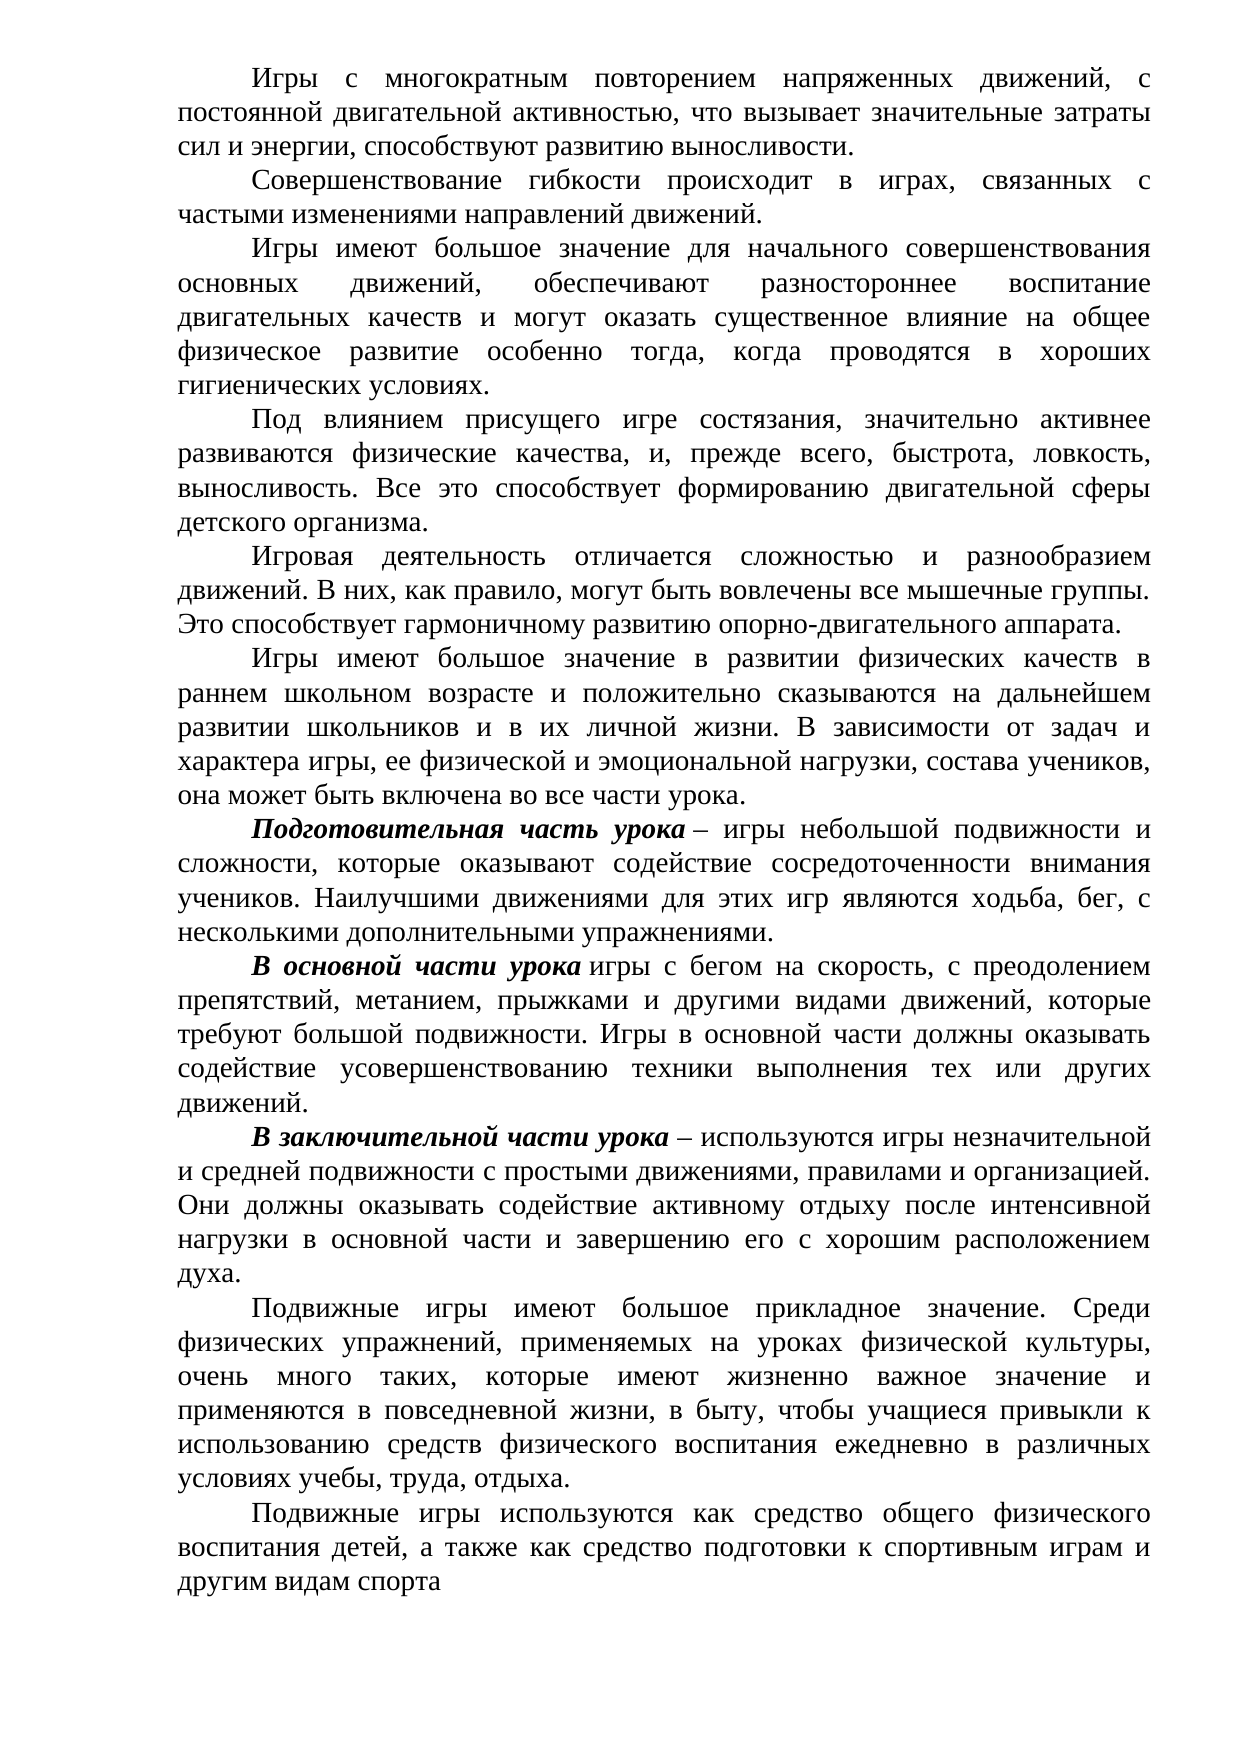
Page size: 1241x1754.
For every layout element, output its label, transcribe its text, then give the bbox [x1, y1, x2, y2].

text В основной части урока игры с бегом на скорость, с преодолением препятствий, метанием, прыжками и другими видами движений, которые требуют большой подвижности. Игры в основной части должны оказывать содействие усовершенствованию техники выполнения тех или других движений. [177, 947, 1152, 1118]
text Игры имеют большое значение для начального совершенствования основных движений, обеспечивают разностороннее воспитание двигательных качеств и могут оказать существенное влияние на общее физическое развитие особенно тогда, когда проводятся в хороших гигиенических условиях. [177, 230, 1152, 401]
text В заключительной части урока – используются игры незначительной и средней подвижности с простыми движениями, правилами и организацией. Они должны оказывать содействие активному отдыху после интенсивной нагрузки в основной части и завершению его с хорошим расположением духа. [177, 1118, 1152, 1289]
text Подвижные игры используются как средство общего физического воспитания детей, а также как средство подготовки к спортивным играм и другим видам спорта [177, 1494, 1152, 1597]
text Игры с многократным повторением напряженных движений, с постоянной двигательной активностью, что вызывает значительные затраты сил и энергии, способствуют развитию выносливости. [177, 59, 1152, 162]
text Игровая деятельность отличается сложностью и разнообразием движений. В них, как правило, могут быть вовлечены все мышечные группы. Это способствует гармоничному развитию опорно-двигательного аппарата. [177, 537, 1152, 640]
text Под влиянием присущего игре состязания, значительно активнее развиваются физические качества, и, прежде всего, быстрота, ловкость, выносливость. Все это способствует формированию двигательной сферы детского организма. [177, 401, 1152, 537]
text Подготовительная часть урока – игры небольшой подвижности и сложности, которые оказывают содействие сосредоточенности внимания учеников. Наилучшими движениями для этих игр являются ходьба, бег, с несколькими дополнительными упражнениями. [177, 811, 1152, 947]
text Игры имеют большое значение в развитии физических качеств в раннем школьном возрасте и положительно сказываются на дальнейшем развитии школьников и в их личной жизни. В зависимости от задач и характера игры, ее физической и эмоциональной нагрузки, состава учеников, она может быть включена во все части урока. [177, 640, 1152, 811]
text Подвижные игры имеют большое прикладное значение. Среди физических упражнений, применяемых на уроках физической культуры, очень много таких, которые имеют жизненно важное значение и применяются в повседневной жизни, в быту, чтобы учащиеся привыкли к использованию средств физического воспитания ежедневно в различных условиях учебы, труда, отдыха. [177, 1289, 1152, 1494]
text Совершенствование гибкости происходит в играх, связанных с частыми изменениями направлений движений. [177, 162, 1152, 230]
